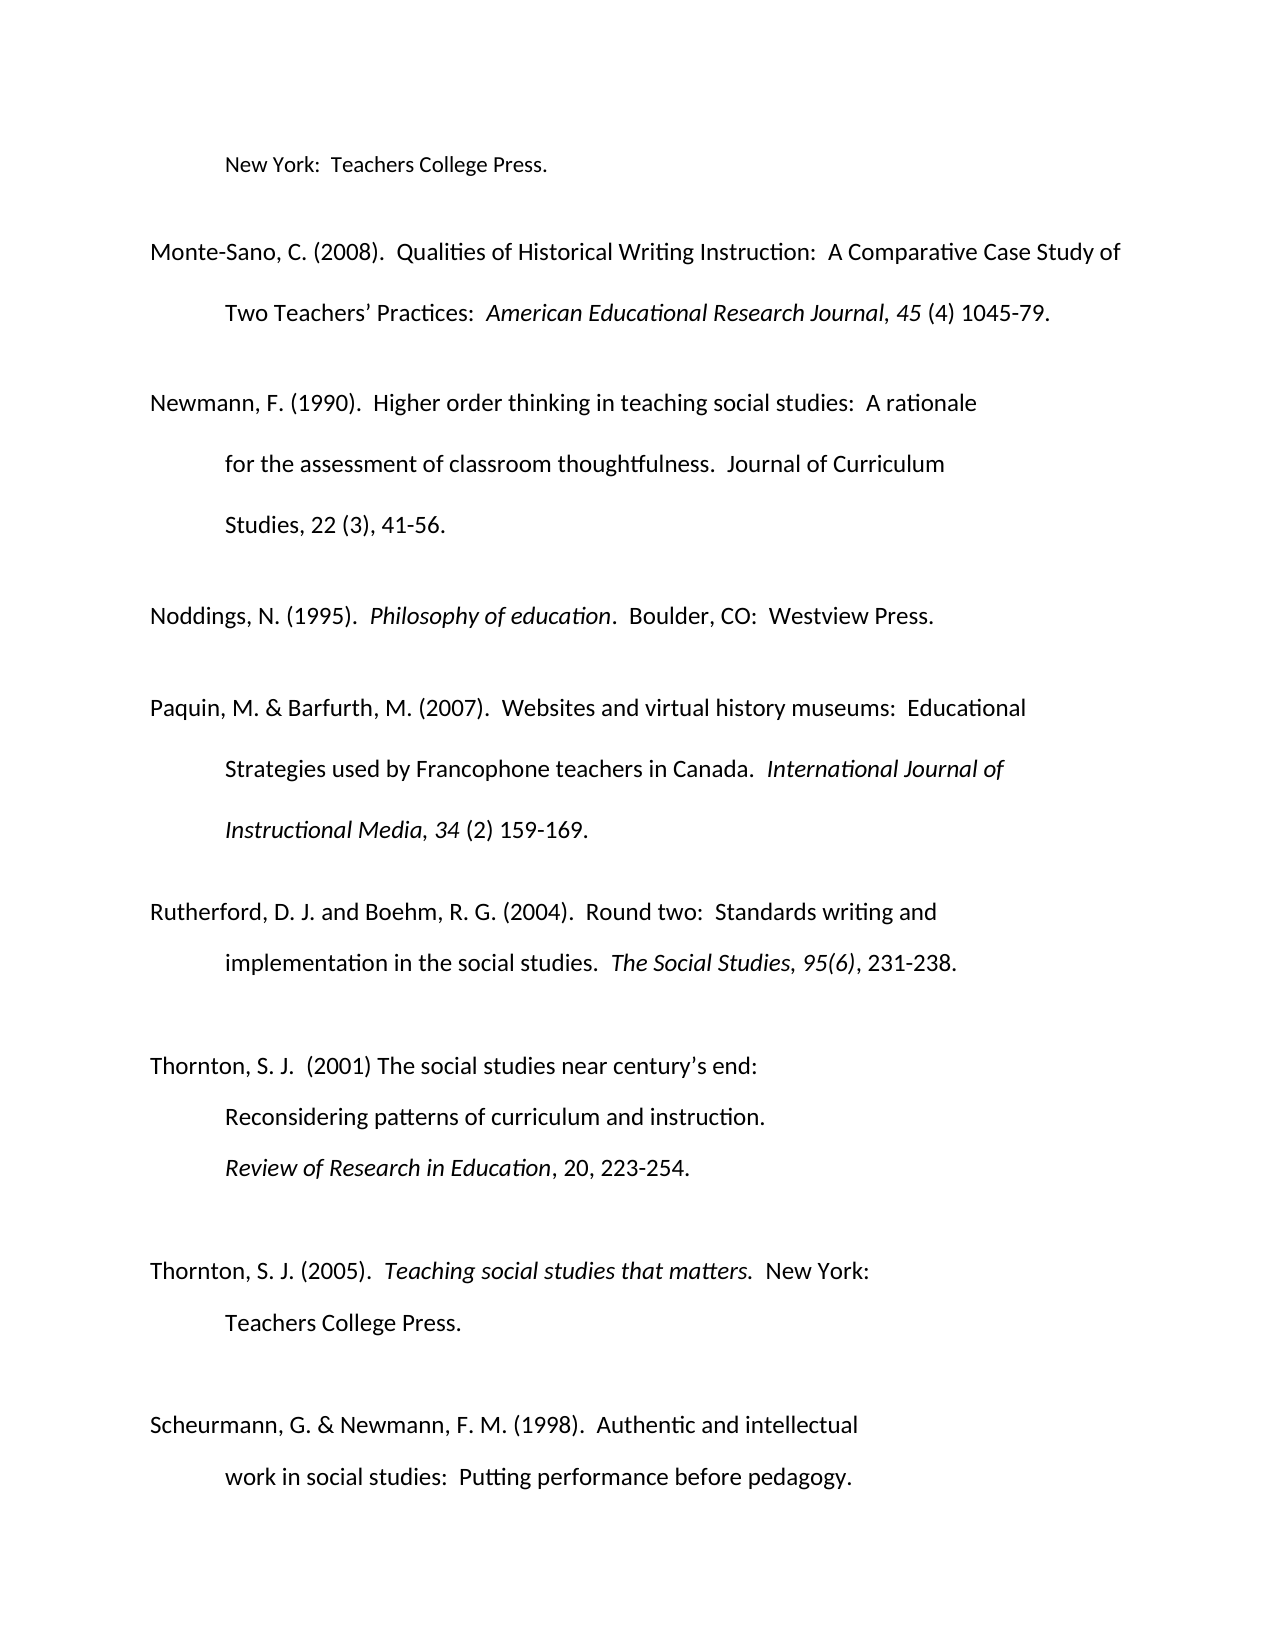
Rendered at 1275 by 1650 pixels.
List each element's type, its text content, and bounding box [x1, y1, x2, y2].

text Rutherford, D. J. and Boehm, R. G. (2004). Round two: Standards writing and [150, 896, 1125, 926]
text Studies, 22 (3), 41-56. [150, 509, 1125, 539]
text Reconsidering patterns of curriculum and instruction. [150, 1101, 1125, 1132]
text Noddings, N. (1995). Philosophy of education. : Westview Press. [150, 600, 1125, 631]
text New York: Teachers College Press. [150, 150, 1125, 178]
text Thornton, S. J. (2005). Teaching social studies that matters. : [150, 1255, 1125, 1286]
text implementation in the social studies. The Social Studies, 95(6), 231-238. [150, 947, 1125, 978]
text Paquin, M. & Barfurth, M. (2007). Websites and virtual history museums: Educational [150, 692, 1125, 722]
text Thornton, S. J. (2001) The social studies near century’s end: [150, 1050, 1125, 1080]
text work in social studies: Putting performance before pedagogy. [150, 1461, 1125, 1491]
text Strategies used by Francophone teachers in Canada. International Journal of [150, 753, 1125, 783]
text Two Teachers’ Practices: American Educational Research Journal, 45 (4) 1045-79. [150, 298, 1125, 328]
text Instructional Media, 34 (2) 159-169. [150, 814, 1125, 844]
text Monte-Sano, C. (2008). Qualities of Historical Writing Instruction: A Comparative Case Study of [150, 237, 1125, 267]
text Newmann, F. (1990). Higher order thinking in teaching social studies: A rationale [150, 387, 1125, 417]
text Teachers College Press. [150, 1307, 1125, 1337]
text for the assessment of classroom thoughtfulness. Journal of Curriculum [150, 448, 1125, 478]
text Review of Research in Education, 20, 223-254. [150, 1153, 1125, 1183]
text Scheurmann, G. & Newmann, F. M. (1998). Authentic and intellectual [150, 1409, 1125, 1440]
